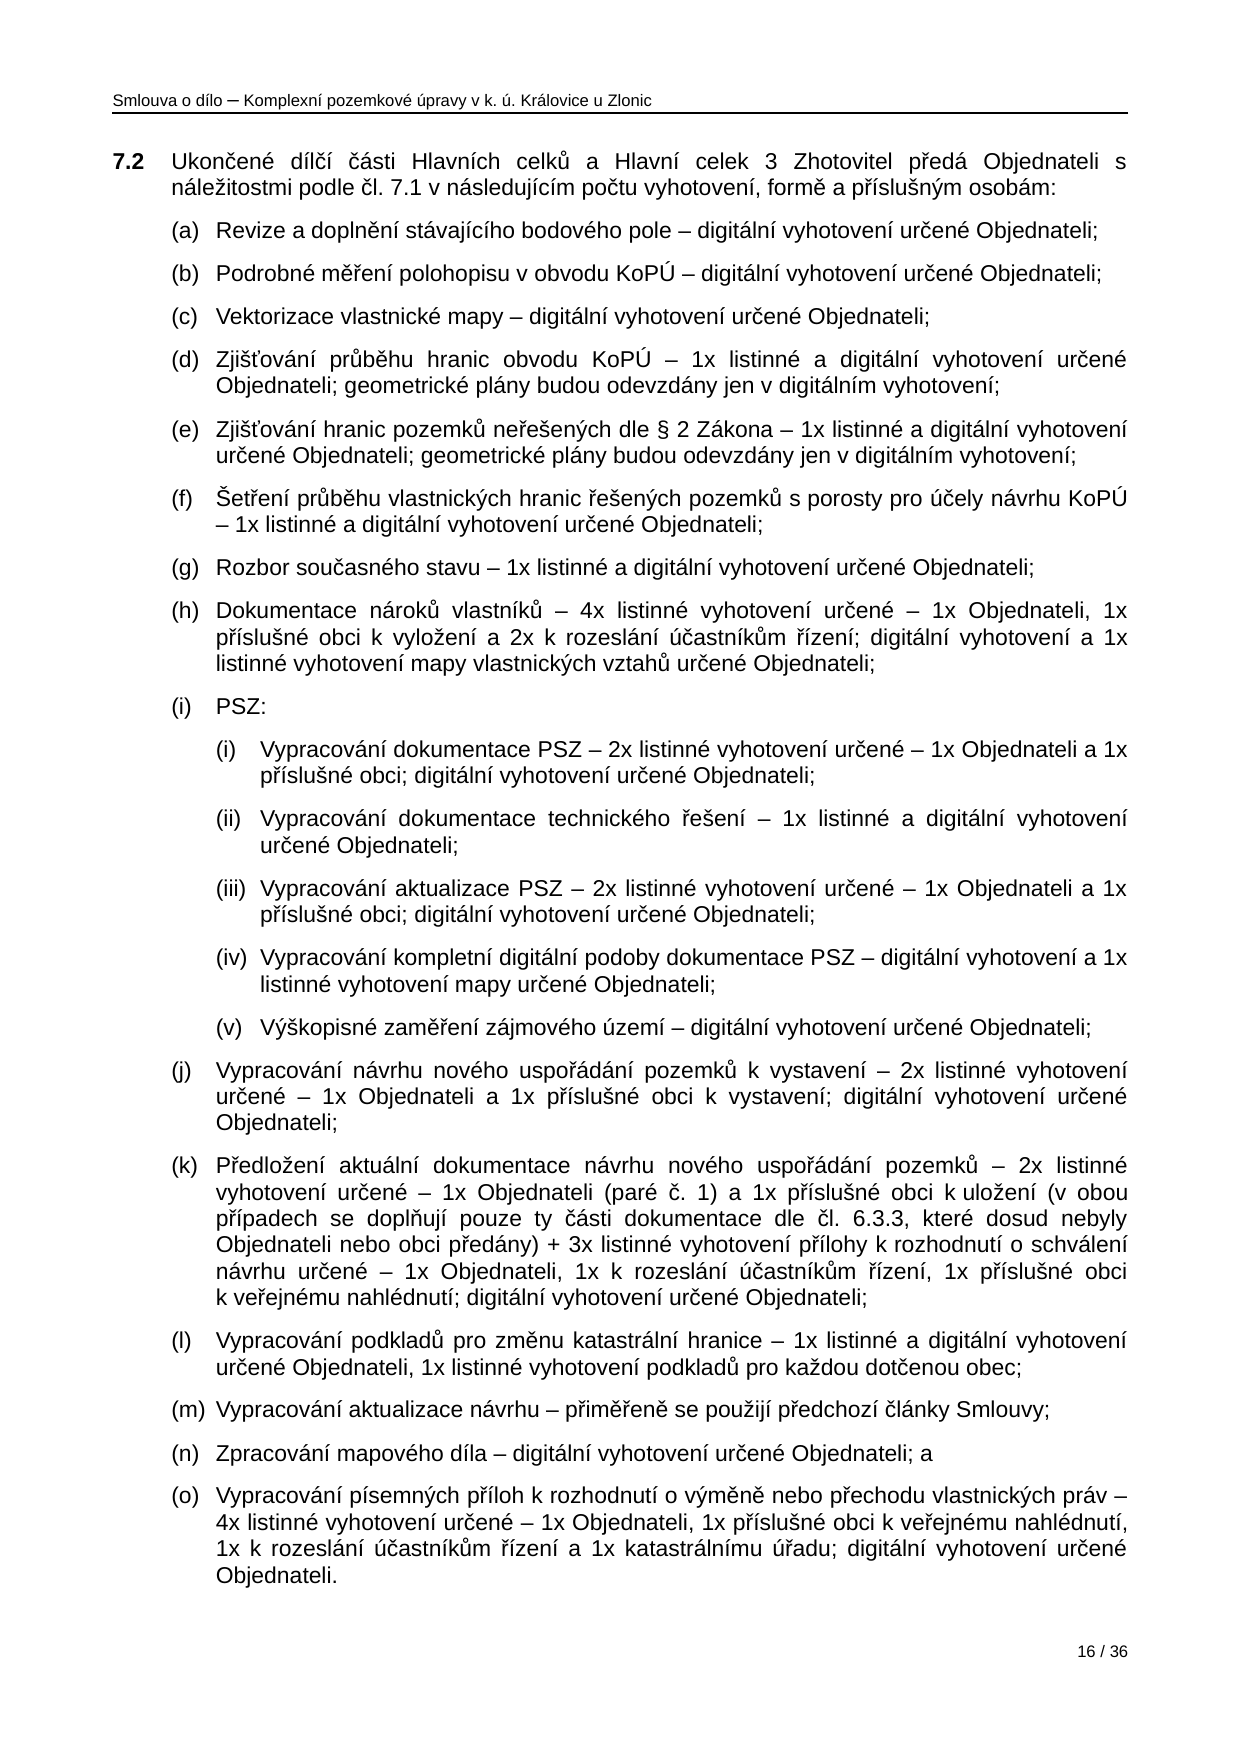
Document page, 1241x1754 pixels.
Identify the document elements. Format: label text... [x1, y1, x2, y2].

list Vektorizace vlastnické mapy – digitální vyhotovení určené Objednateli; [171, 303, 1128, 329]
list Vypracování podkladů pro změnu katastrální hranice – 1x listinné a digitální vyhotovení určené Objednateli, 1x listinné vyhotovení podkladů pro každou dotčenou obec; [171, 1327, 1128, 1380]
list Vypracování návrhu nového uspořádání pozemků k vystavení – 2x listinné vyhotovení určené – 1x Objednateli a 1x příslušné obci k vystavení; digitální vyhotovení určené Objednateli; [171, 1057, 1128, 1136]
list Zpracování mapového díla – digitální vyhotovení určené Objednateli; a [171, 1439, 1128, 1466]
list Dokumentace nároků vlastníků – 4x listinné vyhotovení určené – 1x Objednateli, 1x příslušné obci k vyložení a 2x k rozeslání účastníkům řízení; digitální vyhotovení a 1x listinné vyhotovení mapy vlastnických vztahů určené Objednateli; [171, 597, 1128, 676]
list Předložení aktuální dokumentace návrhu nového uspořádání pozemků – 2x listinné vyhotovení určené – 1x Objednateli (paré č. 1) a 1x příslušné obci k uložení (v obou případech se doplňují pouze ty části dokumentace dle čl. 6.3.3, které dosud nebyly Objednateli nebo obci předány) + 3x listinné vyhotovení přílohy k rozhodnutí o schválení návrhu určené – 1x Objednateli, 1x k rozeslání účastníkům řízení, 1x příslušné obci k veřejnému nahlédnutí; digitální vyhotovení určené Objednateli; [171, 1152, 1128, 1310]
list Výškopisné zaměření zájmového území – digitální vyhotovení určené Objednateli; [216, 1013, 1128, 1040]
list Podrobné měření polohopisu v obvodu KoPÚ – digitální vyhotovení určené Objednateli; [171, 260, 1128, 286]
list Revize a doplnění stávajícího bodového pole – digitální vyhotovení určené Objednateli; [171, 217, 1128, 243]
text Ukončené dílčí části Hlavních celků a Hlavní celek 3 Zhotovitel předá Objednateli s náležitostmi podle čl. 7.1 v následujícím počtu vyhotovení, formě a příslušným osobám: [112, 148, 1128, 200]
list Zjišťování průběhu hranic obvodu KoPÚ – 1x listinné a digitální vyhotovení určené Objednateli; geometrické plány budou odevzdány jen v digitálním vyhotovení; [171, 346, 1128, 399]
list PSZ: [171, 693, 1128, 719]
list Vypracování aktualizace návrhu – přiměřeně se použijí předchozí články Smlouvy; [171, 1396, 1128, 1423]
list Vypracování kompletní digitální podoby dokumentace PSZ – digitální vyhotovení a 1x listinné vyhotovení mapy určené Objednateli; [216, 944, 1128, 997]
list Vypracování písemných příloh k rozhodnutí o výměně nebo přechodu vlastnických práv – 4x listinné vyhotovení určené – 1x Objednateli, 1x příslušné obci k veřejnému nahlédnutí, 1x k rozeslání účastníkům řízení a 1x katastrálnímu úřadu; digitální vyhotovení určené Objednateli. [171, 1482, 1128, 1588]
list Šetření průběhu vlastnických hranic řešených pozemků s porosty pro účely návrhu KoPÚ – 1x listinné a digitální vyhotovení určené Objednateli; [171, 485, 1128, 538]
list Rozbor současného stavu – 1x listinné a digitální vyhotovení určené Objednateli; [171, 554, 1128, 581]
list Vypracování dokumentace technického řešení – 1x listinné a digitální vyhotovení určené Objednateli; [216, 805, 1128, 858]
list Zjišťování hranic pozemků neřešených dle § 2 Zákona – 1x listinné a digitální vyhotovení určené Objednateli; geometrické plány budou odevzdány jen v digitálním vyhotovení; [171, 416, 1128, 468]
list Vypracování aktualizace PSZ – 2x listinné vyhotovení určené – 1x Objednateli a 1x příslušné obci; digitální vyhotovení určené Objednateli; [216, 875, 1128, 927]
list Vypracování dokumentace PSZ – 2x listinné vyhotovení určené – 1x Objednateli a 1x příslušné obci; digitální vyhotovení určené Objednateli; [216, 736, 1128, 789]
